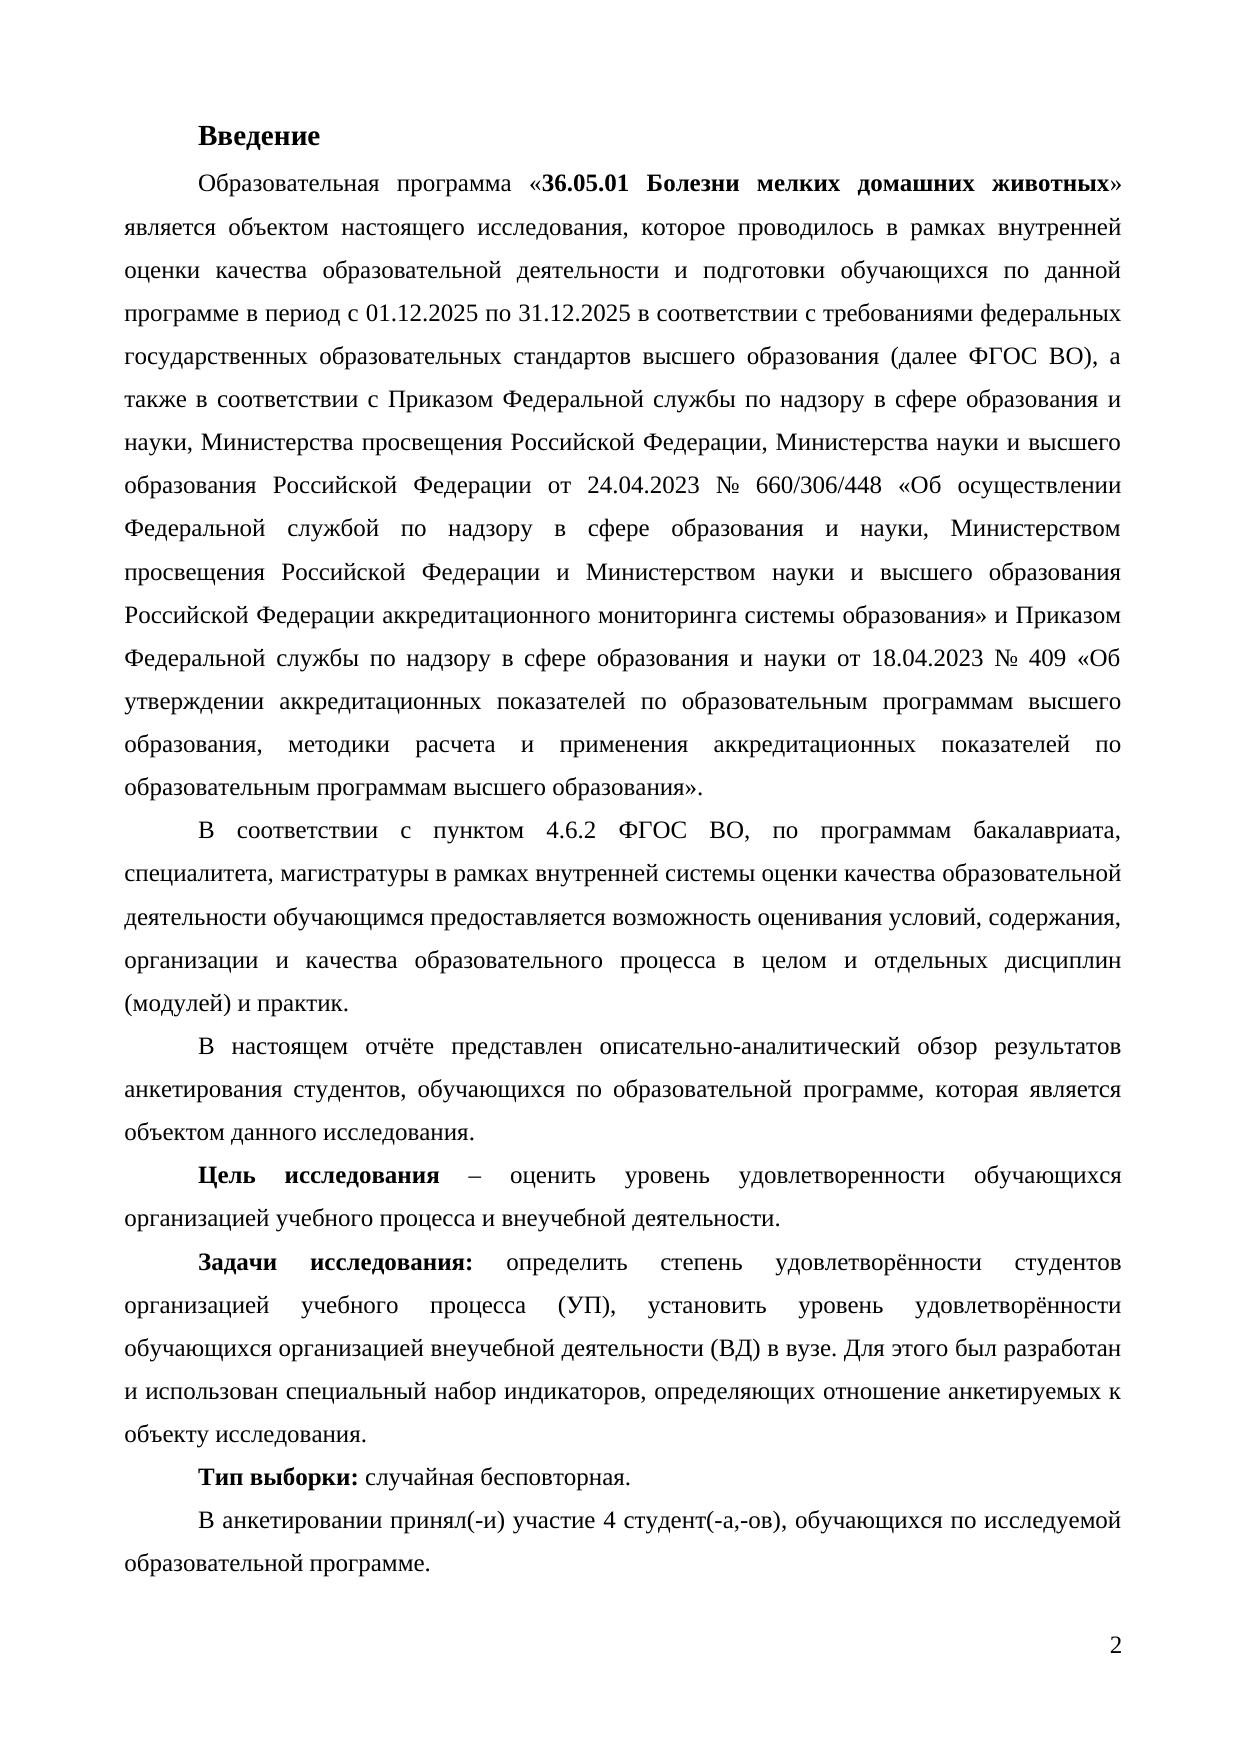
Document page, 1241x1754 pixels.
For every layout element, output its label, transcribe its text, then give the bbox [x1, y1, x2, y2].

text Задачи исследования: определить степень удовлетворённости студентов организацией учебного процесса (УП), установить уровень удовлетворённости обучающихся организацией внеучебной деятельности (ВД) в вузе. Для этого был разработан и использован специальный набор индикаторов, определяющих отношение анкетируемых к объекту исследования. [124, 1247, 1122, 1448]
text Введение [124, 118, 1122, 152]
text Образовательная программа «36.05.01 Болезни мелких домашних животных» является объектом настоящего исследования, которое проводилось в рамках внутренней оценки качества образовательной деятельности и подготовки обучающихся по данной программе в период с 01.12.2025 по 31.12.2025 в соответствии с требованиями федеральных государственных образовательных стандартов высшего образования (далее ФГОС ВО), а также в соответствии с Приказом Федеральной службы по надзору в сфере образования и науки, Министерства просвещения Российской Федерации, Министерства науки и высшего образования Российской Федерации от 24.04.2023 № 660/306/448 «Об осуществлении Федеральной службой по надзору в сфере образования и науки, Министерством просвещения Российской Федерации и Министерством науки и высшего образования Российской Федерации аккредитационного мониторинга системы образования» и Приказом Федеральной службы по надзору в сфере образования и науки от 18.04.2023 № 409 «Об утверждении аккредитационных показателей по образовательным программам высшего образования, методики расчета и применения аккредитационных показателей по образовательным программам высшего образования». [124, 168, 1122, 801]
text В соответствии с пунктом 4.6.2 ФГОС ВО, по программам бакалавриата, специалитета, магистратуры в рамках внутренней системы оценки качества образовательной деятельности обучающимся предоставляется возможность оценивания условий, содержания, организации и качества образовательного процесса в целом и отдельных дисциплин (модулей) и практик. [124, 815, 1122, 1017]
text Цель исследования – оценить уровень удовлетворенности обучающихся организацией учебного процесса и внеучебной деятельности. [124, 1160, 1122, 1232]
text Тип выборки: случайная бесповторная. [124, 1462, 1122, 1491]
text В настоящем отчёте представлен описательно-аналитический обзор результатов анкетирования студентов, обучающихся по образовательной программе, которая является объектом данного исследования. [124, 1031, 1122, 1146]
text В анкетировании принял(-и) участие 4 студент(-а,-ов), обучающихся по исследуемой образовательной программе. [124, 1505, 1122, 1577]
